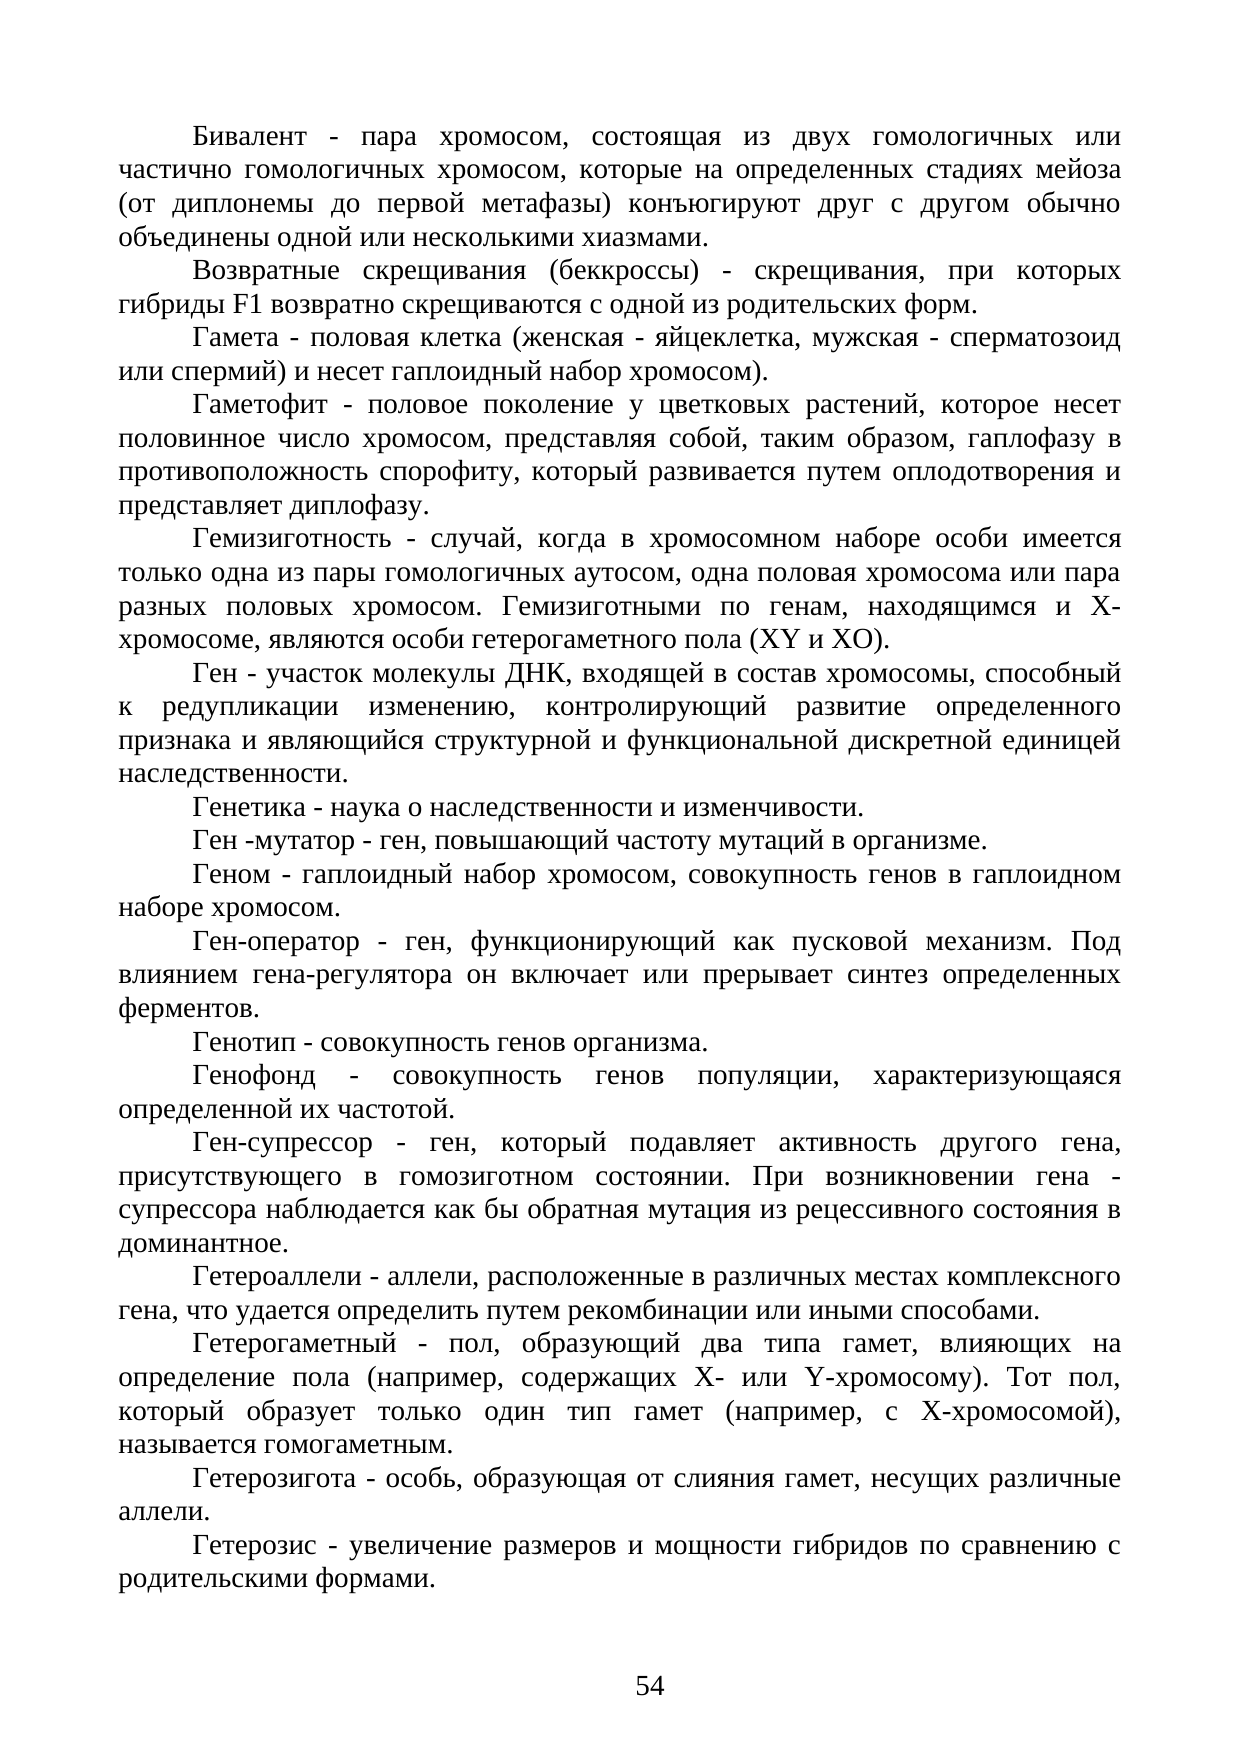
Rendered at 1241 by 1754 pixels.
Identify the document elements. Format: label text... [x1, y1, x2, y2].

text Ген-супрессор - ген, который подавляет активность другого гена, присутствующего в гомозиготном состоянии. При возникновении гена - супрессора наблюдается как бы обратная мутация из рецессивного состояния в доминантное. [118, 1124, 1122, 1258]
text Ген - участок молекулы ДНК, входящей в состав хромосомы, способный к редупликации изменению, контролирующий развитие определенного признака и являющийся структурной и функциональной дискретной единицей наследственности. [118, 655, 1122, 789]
text Гетерозигота - особь, образующая от слияния гамет, несущих различные аллели. [118, 1460, 1122, 1527]
text Гамета - половая клетка (женская - яйцеклетка, мужская - сперматозоид или спермий) и несет гаплоидный набор хромосом). [118, 319, 1122, 386]
text Возвратные скрещивания (беккроссы) - скрещивания, при которых гибриды F1 возвратно скрещиваются с одной из родительских форм. [118, 252, 1122, 319]
text Ген-оператор - ген, функционирующий как пусковой механизм. Под влиянием гена-регулятора он включает или прерывает синтез определенных ферментов. [118, 923, 1122, 1024]
text Геном - гаплоидный набор хромосом, совокупность генов в гаплоидном наборе хромосом. [118, 856, 1122, 923]
text Гетерогаметный - пол, образующий два типа гамет, влияющих на определение пола (например, содержащих Х- или Y-хромосому). Тот пол, который образует только один тип гамет (например, с Х-хромосомой), называется гомогаметным. [118, 1326, 1122, 1460]
text Гаметофит - половое поколение у цветковых растений, которое несет половинное число хромосом, представляя собой, таким образом, гаплофазу в противоположность спорофиту, который развивается путем оплодотворения и представляет диплофазу. [118, 386, 1122, 521]
text Генетика - наука о наследственности и изменчивости. [118, 789, 1122, 822]
text Генофонд - совокупность генов популяции, характеризующаяся определенной их частотой. [118, 1057, 1122, 1124]
text Ген -мутатор - ген, повышающий частоту мутаций в организме. [118, 822, 1122, 856]
text Бивалент - пара хромосом, состоящая из двух гомологичных или частично гомологичных хромосом, которые на определенных стадиях мейоза (от диплонемы до первой метафазы) конъюгируют друг с другом обычно объединены одной или несколькими хиазмами. [118, 118, 1122, 252]
text Гетерозис - увеличение размеров и мощности гибридов по сравнению с родительскими формами. [118, 1527, 1122, 1594]
text Гемизиготность - случай, когда в хромосомном наборе особи имеется только одна из пары гомологичных аутосом, одна половая хромосома или пара разных половых хромосом. Гемизиготными по генам, находящимся и Х-хромосоме, являются особи гетерогаметного пола (XY и ХО). [118, 521, 1122, 655]
text Генотип - совокупность генов организма. [118, 1024, 1122, 1057]
text Гетероаллели - аллели, расположенные в различных местах комплексного гена, что удается определить путем рекомбинации или иными способами. [118, 1258, 1122, 1326]
